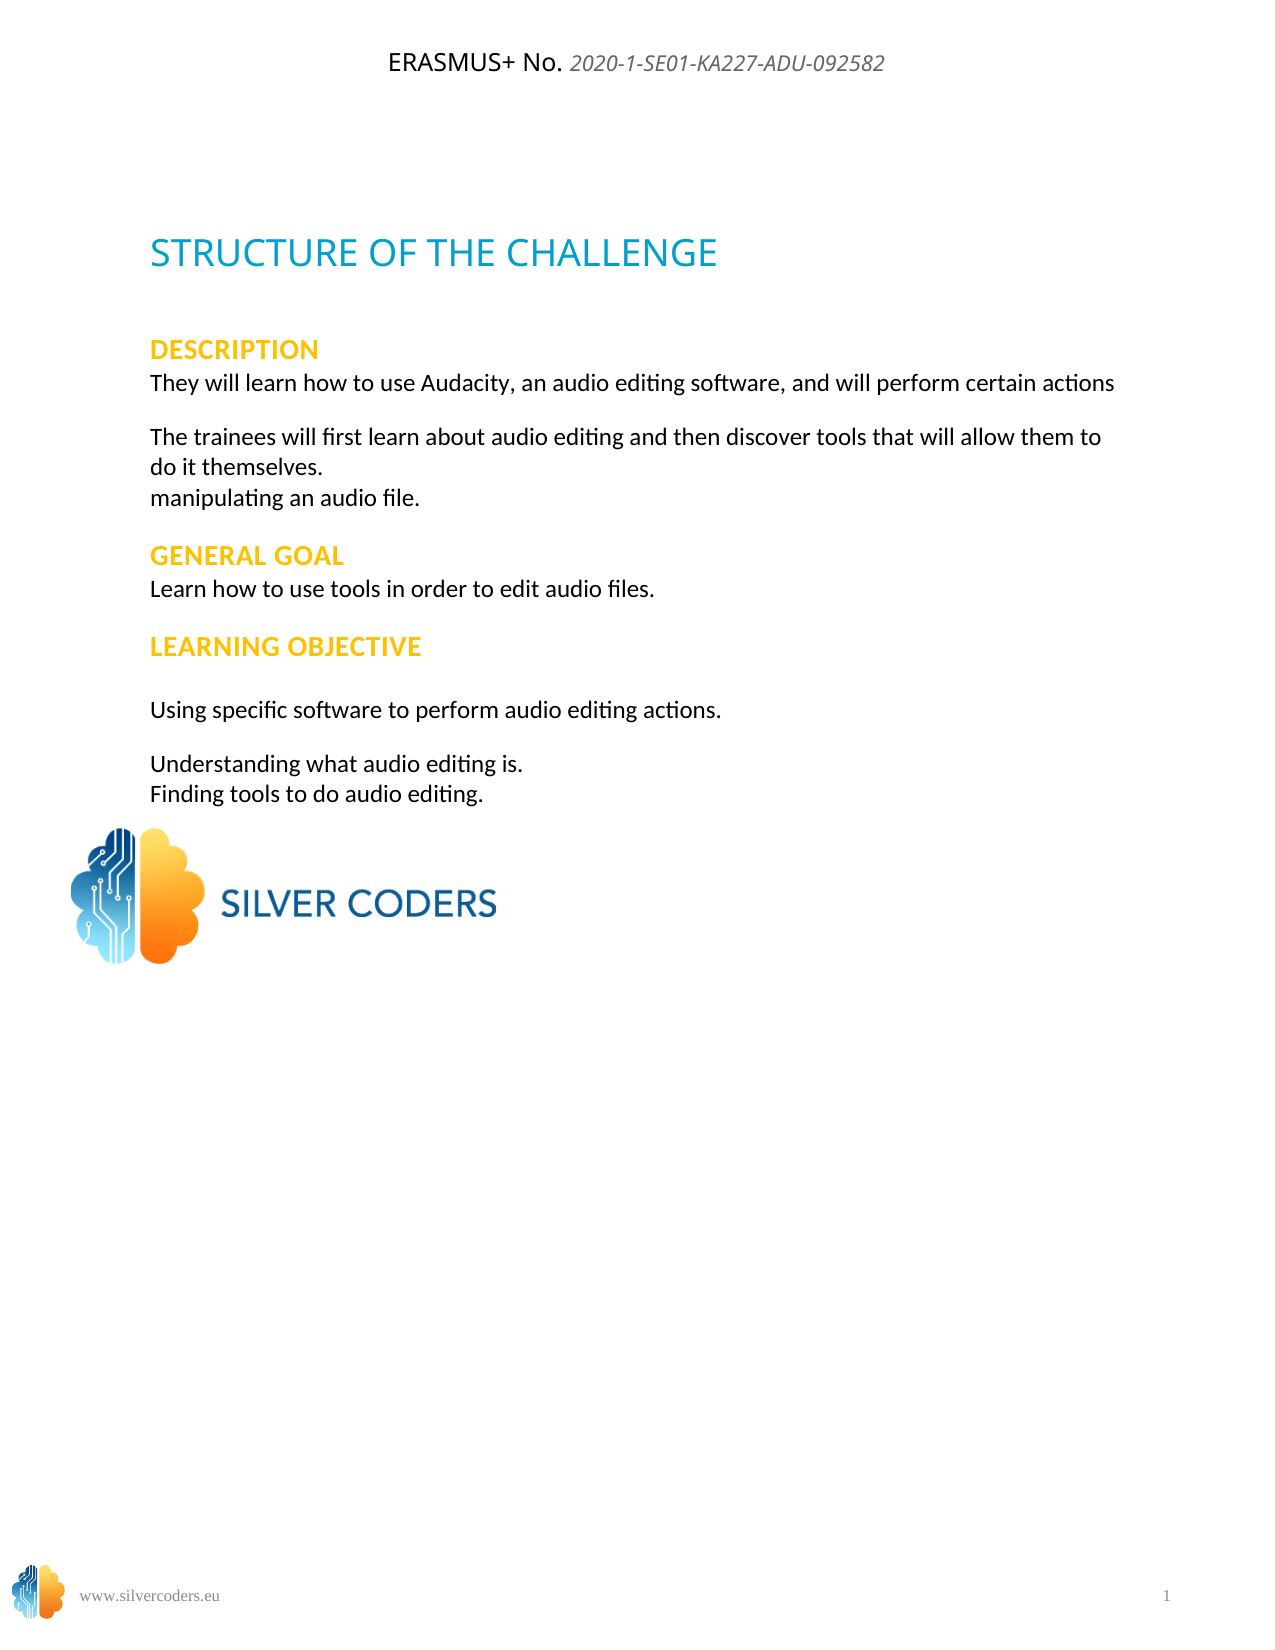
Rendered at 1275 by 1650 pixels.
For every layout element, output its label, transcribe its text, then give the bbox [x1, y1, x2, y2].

text The trainees will first learn about audio editing and then discover tools that will allow them to do it themselves. [150, 421, 1108, 482]
text Using specific software to perform audio editing actions. [150, 694, 1125, 725]
text Understanding what audio editing is. [150, 748, 1125, 778]
subtitle LEARNING OBJECTIVE [150, 628, 1125, 664]
picture [71, 828, 497, 964]
picture [11, 1565, 65, 1619]
text Finding tools to do audio editing. [150, 778, 1125, 809]
subtitle GENERAL GOAL [150, 537, 1125, 573]
subtitle DESCRIPTION [150, 331, 1125, 367]
text STRUCTURE OF THE CHALLENGE [150, 227, 1125, 278]
text They will learn how to use Audacity, an audio editing software, and will perform certain actions manipulating an audio file. [150, 367, 1125, 512]
text Learn how to use tools in order to edit audio files. [150, 573, 1125, 603]
